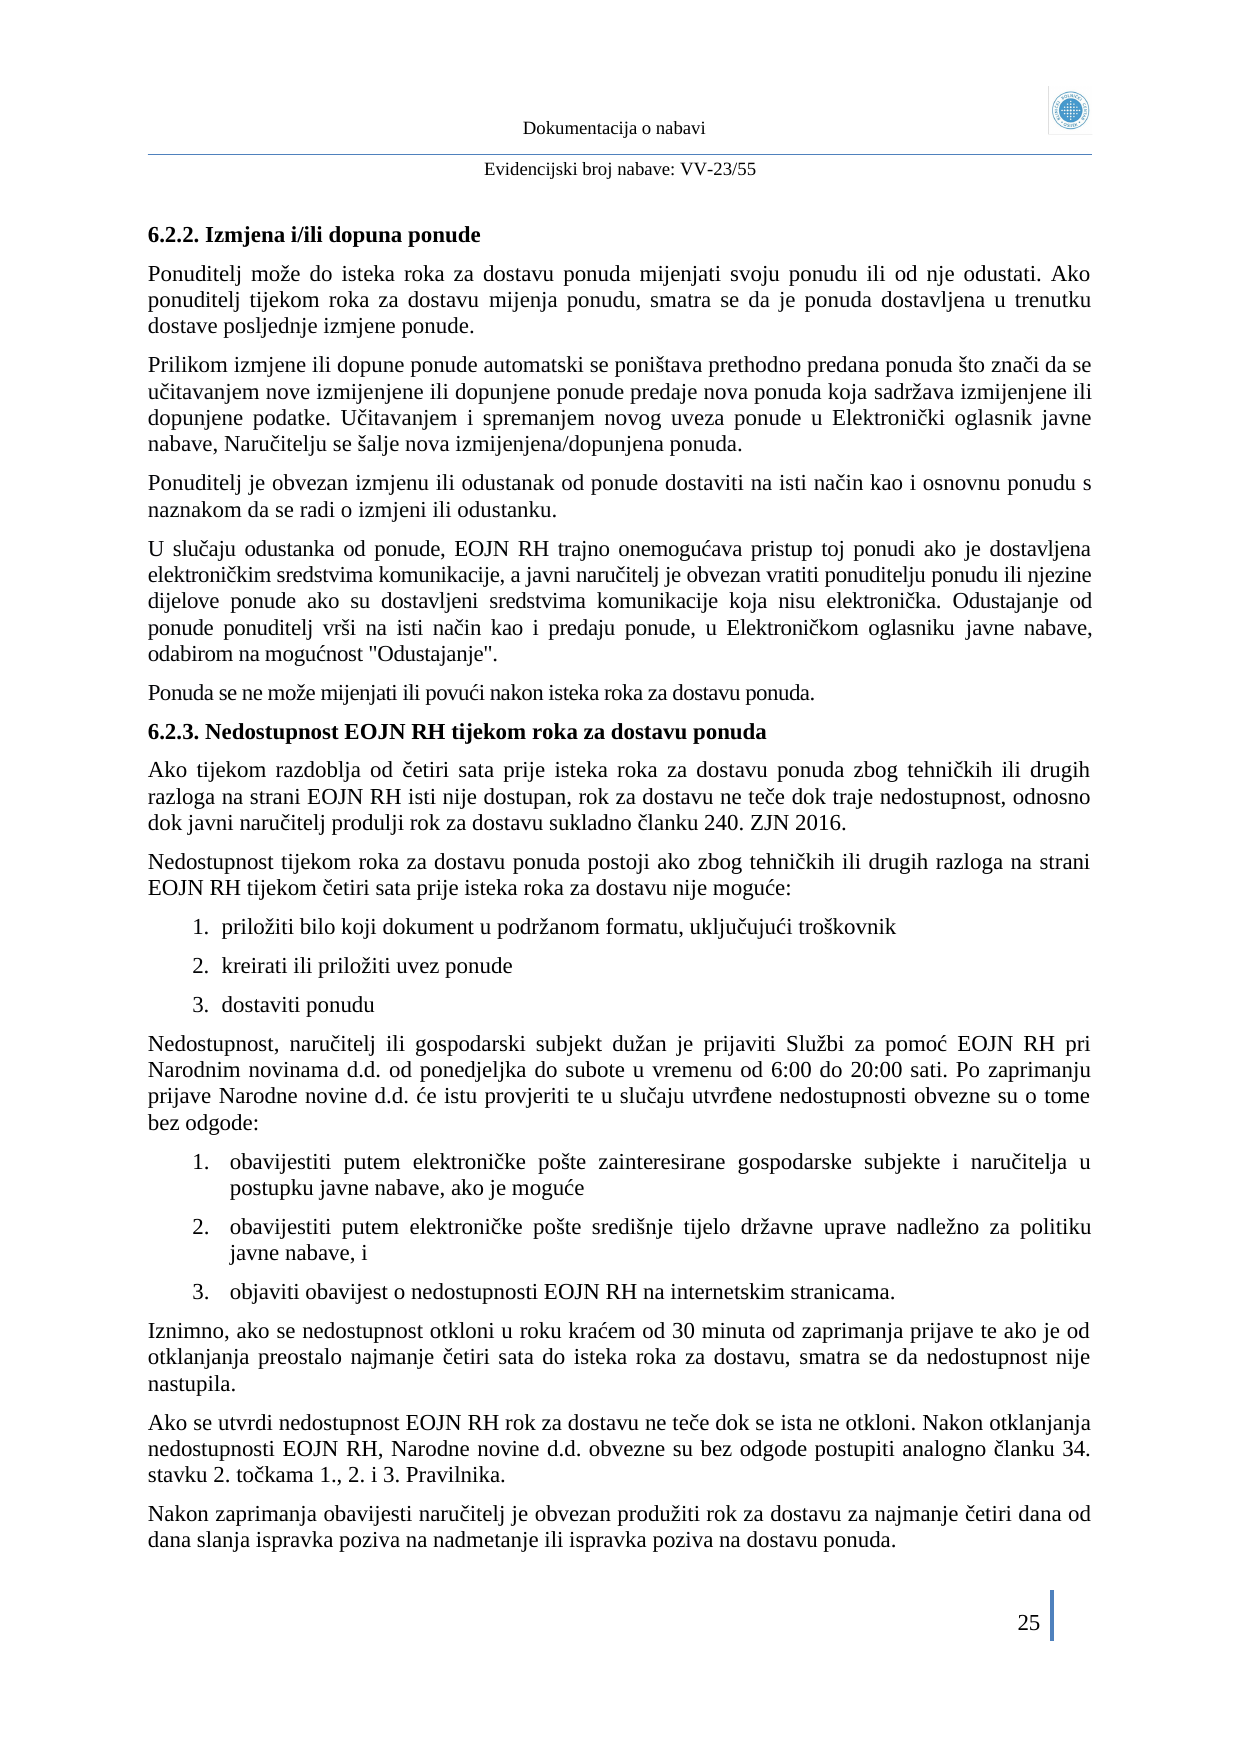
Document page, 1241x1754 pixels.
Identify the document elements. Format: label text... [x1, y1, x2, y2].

list obavijestiti putem elektroničke pošte zainteresirane gospodarske subjekte i naručitelja u postupku javne nabave, ako je moguće [192, 1148, 1092, 1201]
text Prilikom izmjene ili dopune ponude automatski se poništava prethodno predana ponuda što znači da se učitavanjem nove izmijenjene ili dopunjene ponude predaje nova ponuda koja sadržava izmijenjene ili dopunjene podatke. Učitavanjem i spremanjem novog uveza ponude u Elektronički oglasnik javne nabave, Naručitelju se šalje nova izmijenjena/dopunjena ponuda. [148, 351, 1092, 457]
list priložiti bilo koji dokument u podržanom formatu, uključujući troškovnik [192, 913, 1092, 940]
text Nedostupnost tijekom roka za dostavu ponuda postoji ako zbog tehničkih ili drugih razloga na strani EOJN RH tijekom četiri sata prije isteka roka za dostavu nije moguće: [148, 848, 1092, 901]
list kreirati ili priložiti uvez ponude [192, 952, 1092, 978]
text Ako tijekom razdoblja od četiri sata prije isteka roka za dostavu ponuda zbog tehničkih ili drugih razloga na strani EOJN RH isti nije dostupan, rok za dostavu ne teče dok traje nedostupnost, odnosno dok javni naručitelj produlji rok za dostavu sukladno članku 240. ZJN 2016. [148, 757, 1092, 836]
text 6.2.2. Izmjena i/ili dopuna ponude [148, 221, 1092, 247]
picture [1048, 86, 1093, 135]
text Ponuda se ne može mijenjati ili povući nakon isteka roka za dostavu ponuda. [148, 679, 1092, 705]
text Nedostupnost, naručitelj ili gospodarski subjekt dužan je prijaviti Službi za pomoć EOJN RH pri Narodnim novinama d.d. od ponedjeljka do subote u vremenu od 6:00 do 20:00 sati. Po zaprimanju prijave Narodne novine d.d. će istu provjeriti te u slučaju utvrđene nedostupnosti obvezne su o tome bez odgode: [148, 1030, 1092, 1135]
text Iznimno, ako se nedostupnost otkloni u roku kraćem od 30 minuta od zaprimanja prijave te ako je od otklanjanja preostalo najmanje četiri sata do isteka roka za dostavu, smatra se da nedostupnost nije nastupila. [148, 1317, 1092, 1396]
text 6.2.3. Nedostupnost EOJN RH tijekom roka za dostavu ponuda [148, 718, 1092, 744]
list dostaviti ponudu [192, 991, 1092, 1017]
text Nakon zaprimanja obavijesti naručitelj je obvezan produžiti rok za dostavu za najmanje četiri dana od dana slanja ispravka poziva na nadmetanje ili ispravka poziva na dostavu ponuda. [148, 1500, 1092, 1553]
text U slučaju odustanka od ponude, EOJN RH trajno onemogućava pristup toj ponudi ako je dostavljena elektroničkim sredstvima komunikacije, a javni naručitelj je obvezan vratiti ponuditelju ponudu ili njezine dijelove ponude ako su dostavljeni sredstvima komunikacije koja nisu elektronička. Odustajanje od ponude ponuditelj vrši na isti način kao i predaju ponude, u Elektroničkom oglasniku javne nabave, odabirom na mogućnost "Odustajanje". [148, 534, 1092, 666]
list objaviti obavijest o nedostupnosti EOJN RH na internetskim stranicama. [192, 1278, 1092, 1304]
text Ponuditelj je obvezan izmjenu ili odustanak od ponude dostaviti na isti način kao i osnovnu ponudu s naznakom da se radi o izmjeni ili odustanku. [148, 469, 1092, 522]
text Ako se utvrdi nedostupnost EOJN RH rok za dostavu ne teče dok se ista ne otkloni. Nakon otklanjanja nedostupnosti EOJN RH, Narodne novine d.d. obvezne su bez odgode postupiti analogno članku 34. stavku 2. točkama 1., 2. i 3. Pravilnika. [148, 1409, 1092, 1488]
list obavijestiti putem elektroničke pošte središnje tijelo državne uprave nadležno za politiku javne nabave, i [192, 1213, 1092, 1266]
text Ponuditelj može do isteka roka za dostavu ponuda mijenjati svoju ponudu ili od nje odustati. Ako ponuditelj tijekom roka za dostavu mijenja ponudu, smatra se da je ponuda dostavljena u trenutku dostave posljednje izmjene ponude. [148, 260, 1092, 339]
